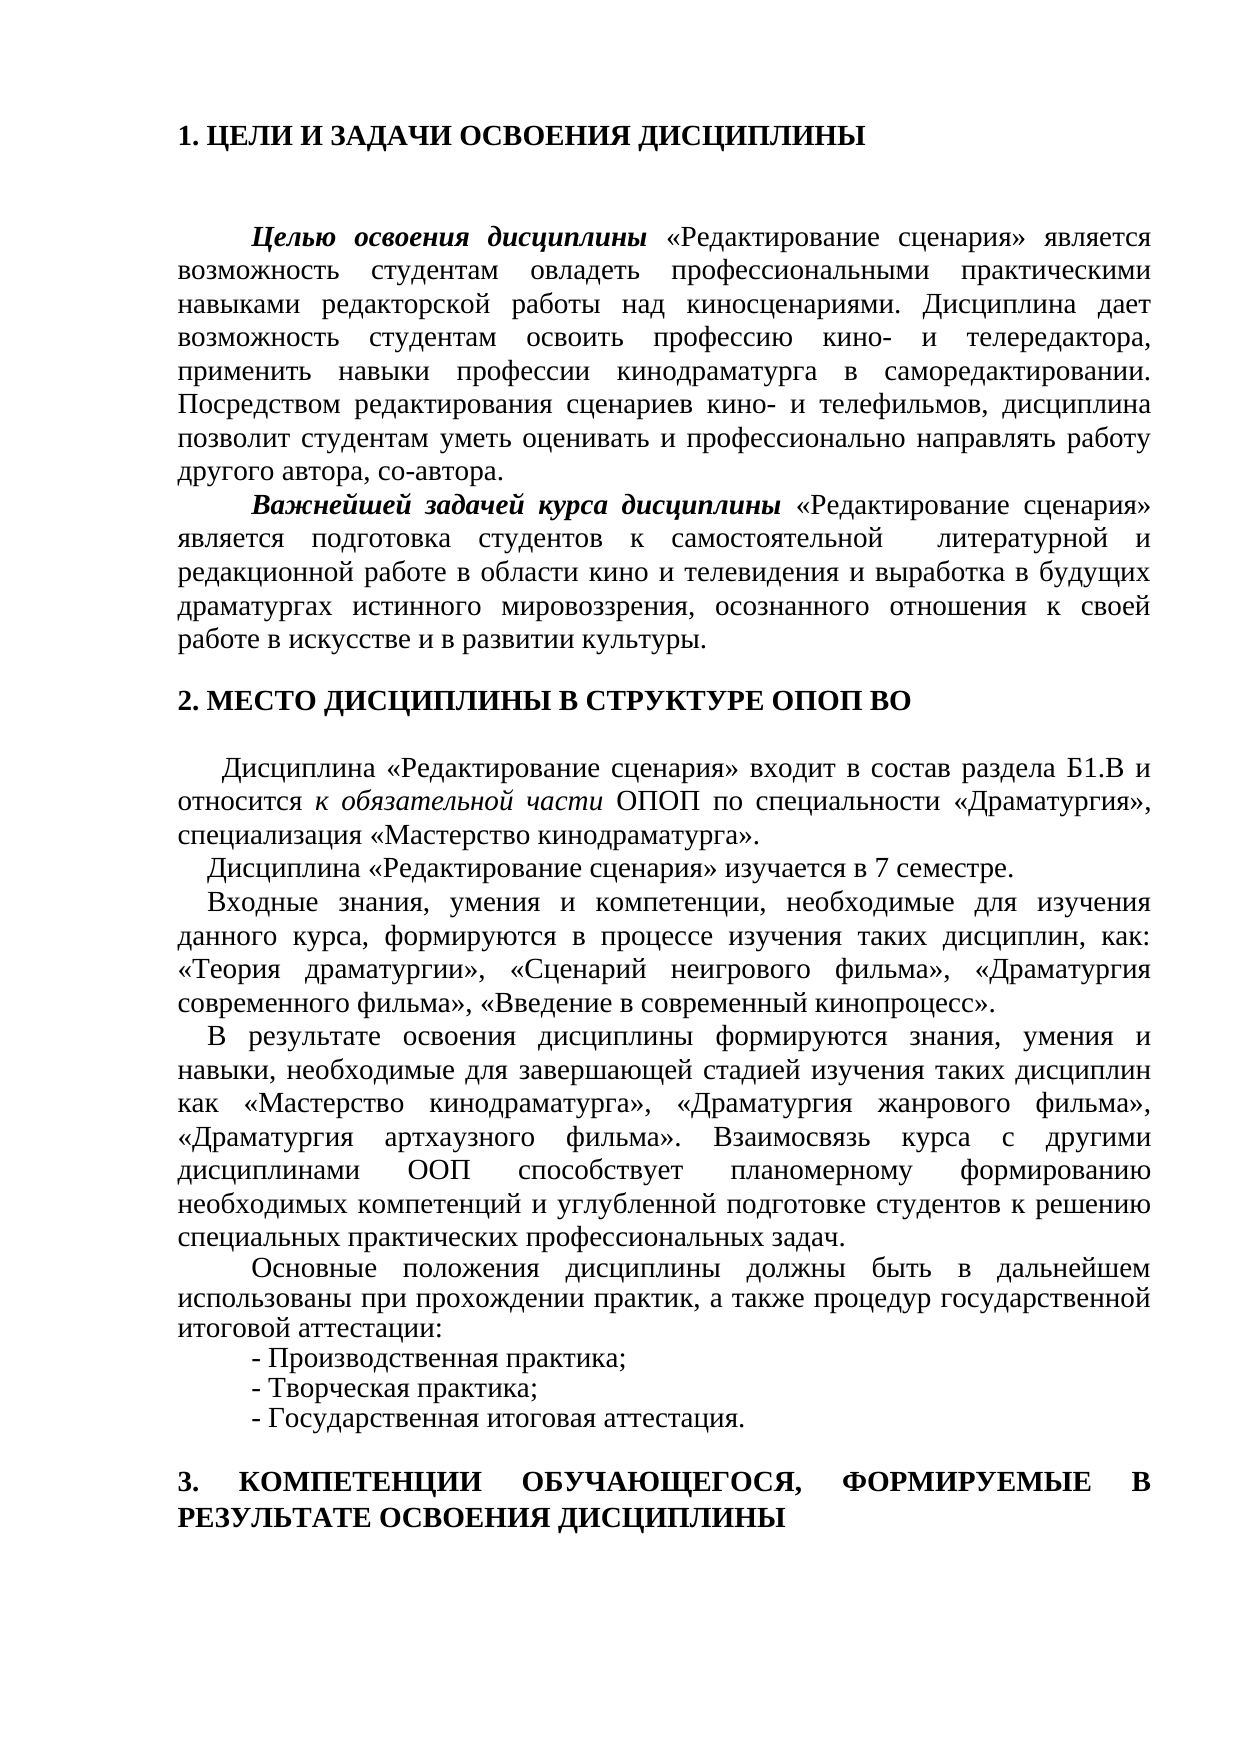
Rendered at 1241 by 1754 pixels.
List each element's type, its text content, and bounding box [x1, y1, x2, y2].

text 2. МЕСТО ДИСЦИПЛИНЫ В СТРУКТУРЕ ОПОП ВО [177, 683, 1152, 716]
text - Государственная итоговая аттестация. [177, 1404, 1152, 1434]
text 3. КОМПЕТЕНЦИИ ОБУЧАЮЩЕГОСЯ, ФОРМИРУЕМЫЕ В РЕЗУЛЬТАТЕ ОСВОЕНИЯ ДИСЦИПЛИНЫ [177, 1464, 1152, 1534]
text Дисциплина «Редактирование сценария» входит в состав раздела Б1.В и относится к обязательной части ОПОП по специальности «Драматургия», специализация «Мастерство кинодраматурга». [177, 750, 1152, 851]
text Входные знания, умения и компетенции, необходимые для изучения данного курса, формируются в процессе изучения таких дисциплин, как: «Теория драматургии», «Сценарий неигрового фильма», «Драматургия современного фильма», «Введение в современный кинопроцесс». [177, 884, 1152, 1018]
text В результате освоения дисциплины формируются знания, умения и навыки, необходимые для завершающей стадией изучения таких дисциплин как «Мастерство кинодраматурга», «Драматургия жанрового фильма», «Драматургия артхаузного фильма». Взаимосвязь курса с другими дисциплинами ООП способствует планомерному формированию необходимых компетенций и углубленной подготовке студентов к решению специальных практических профессиональных задач. [177, 1018, 1152, 1253]
text Важнейшей задачей курса дисциплины «Редактирование сценария» является подготовка студентов к самостоятельной литературной и редакционной работе в области кино и телевидения и выработка в будущих драматургах истинного мировоззрения, осознанного отношения к своей работе в искусстве и в развитии культуры. [177, 487, 1152, 655]
text Основные положения дисциплины должны быть в дальнейшем использованы при прохождении практик, а также процедур государственной итоговой аттестации: [177, 1253, 1152, 1343]
text - Производственная практика; [177, 1343, 1152, 1374]
text Целью освоения дисциплины «Редактирование сценария» является возможность студентам овладеть профессиональными практическими навыками редакторской работы над киносценариями. Дисциплина дает возможность студентам освоить профессию кино- и телередактора, применить навыки профессии кинодраматурга в саморедактировании. Посредством редактирования сценариев кино- и телефильмов, дисциплина позволит студентам уметь оценивать и профессионально направлять работу другого автора, со-автора. [177, 219, 1152, 487]
text Дисциплина «Редактирование сценария» изучается в 7 семестре. [177, 851, 1152, 884]
text - Творческая практика; [177, 1374, 1152, 1404]
text 1. ЦЕЛИ И ЗАДАЧИ ОСВОЕНИЯ ДИСЦИПЛИНЫ [177, 118, 1152, 152]
